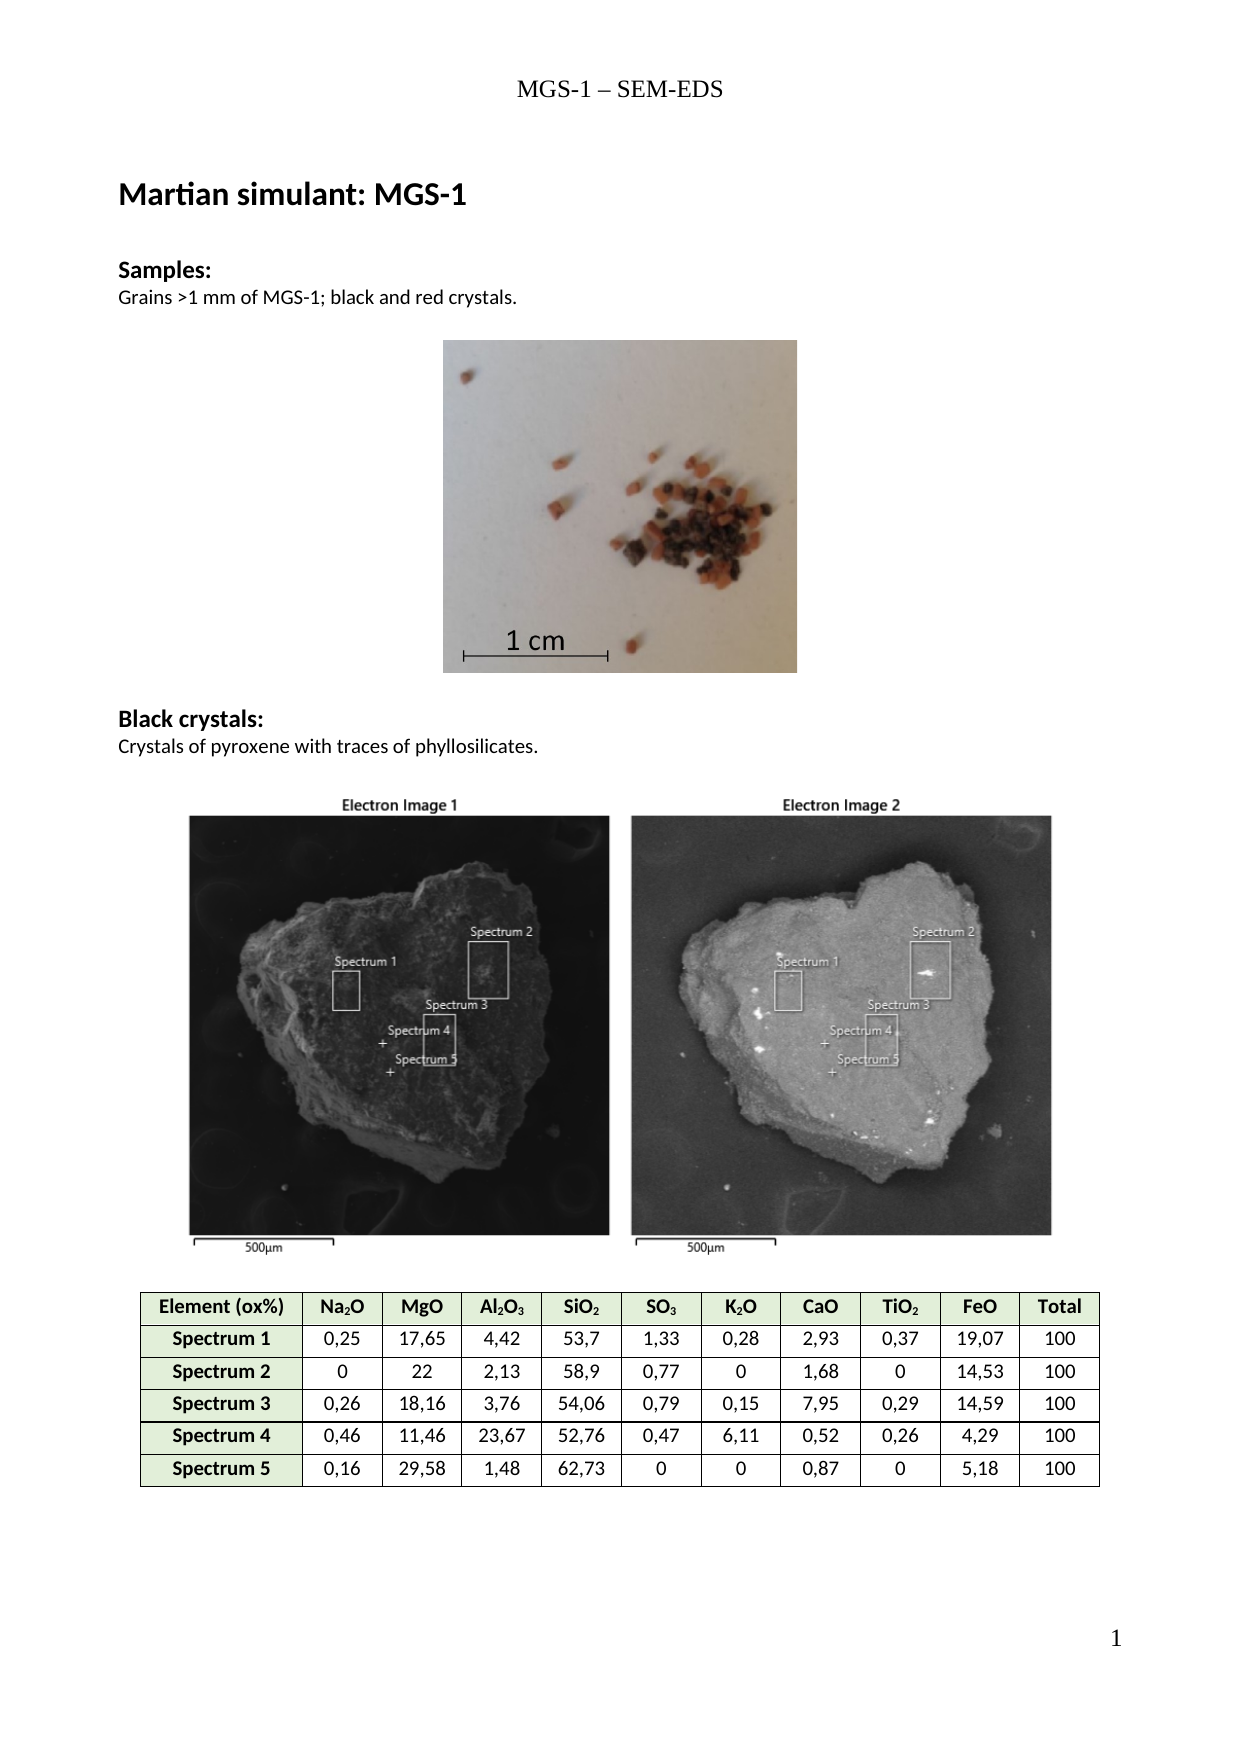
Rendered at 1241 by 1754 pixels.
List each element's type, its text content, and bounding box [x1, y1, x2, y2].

table_header Total [1020, 1293, 1099, 1324]
table_cell 1,68 [781, 1358, 860, 1389]
table_cell 0 [861, 1358, 940, 1389]
table_cell 62,73 [542, 1455, 621, 1486]
table_header FeO [941, 1293, 1019, 1324]
table_cell 58,9 [542, 1358, 621, 1389]
table_cell 6,11 [702, 1423, 780, 1454]
text Grains >1 mm of MGS-1; black and red crystals. [118, 284, 1122, 310]
table_header TiO2 [861, 1293, 940, 1324]
table_cell 100 [1020, 1358, 1099, 1389]
table_header Al2O3 [462, 1293, 541, 1324]
table_cell Spectrum 3 [141, 1390, 302, 1421]
table_cell 0 [702, 1455, 780, 1486]
table_cell 0 [861, 1455, 940, 1486]
table_cell 1,33 [622, 1326, 701, 1357]
table_cell 4,29 [941, 1423, 1019, 1454]
picture [177, 789, 1064, 1262]
picture [443, 340, 798, 673]
table_cell 0 [303, 1358, 382, 1389]
table_cell 5,18 [941, 1455, 1019, 1486]
table_cell 0,37 [861, 1326, 940, 1357]
table_cell 2,13 [462, 1358, 541, 1389]
table_cell 0,26 [861, 1423, 940, 1454]
table_cell 52,76 [542, 1423, 621, 1454]
table_cell 0,16 [303, 1455, 382, 1486]
table_cell 2,93 [781, 1326, 860, 1357]
table_cell Spectrum 1 [141, 1326, 302, 1357]
table_cell 14,53 [941, 1358, 1019, 1389]
table_cell 0,28 [702, 1326, 780, 1357]
table_cell 0,25 [303, 1326, 382, 1357]
table_cell 54,06 [542, 1390, 621, 1421]
table_cell 100 [1020, 1326, 1099, 1357]
table_header Na2O [303, 1293, 382, 1324]
table_cell 0 [622, 1455, 701, 1486]
table_cell 100 [1020, 1423, 1099, 1454]
table_cell 19,07 [941, 1326, 1019, 1357]
table_cell 100 [1020, 1390, 1099, 1421]
subtitle Martian simulant: MGS-1 [118, 173, 1122, 213]
table_cell Spectrum 2 [141, 1358, 302, 1389]
text Samples: [118, 254, 1122, 284]
table_header SO3 [622, 1293, 701, 1324]
table_cell 11,46 [383, 1423, 461, 1454]
table_cell 14,59 [941, 1390, 1019, 1421]
table_cell Spectrum 4 [141, 1423, 302, 1454]
table_cell 53,7 [542, 1326, 621, 1357]
table_cell 29,58 [383, 1455, 461, 1486]
table_cell 22 [383, 1358, 461, 1389]
table_cell 7,95 [781, 1390, 860, 1421]
table_header K2O [702, 1293, 780, 1324]
table_cell 0,47 [622, 1423, 701, 1454]
table_cell 0,15 [702, 1390, 780, 1421]
table_header CaO [781, 1293, 860, 1324]
text Black crystals: [118, 703, 1122, 733]
table_cell 1,48 [462, 1455, 541, 1486]
table_cell 0,77 [622, 1358, 701, 1389]
table_cell 3,76 [462, 1390, 541, 1421]
table_cell 0,29 [861, 1390, 940, 1421]
table_cell 17,65 [383, 1326, 461, 1357]
table_header SiO2 [542, 1293, 621, 1324]
table_cell 0,87 [781, 1455, 860, 1486]
table_header MgO [383, 1293, 461, 1324]
table_cell 18,16 [383, 1390, 461, 1421]
table_cell 0,26 [303, 1390, 382, 1421]
table_cell 0,46 [303, 1423, 382, 1454]
table_cell 4,42 [462, 1326, 541, 1357]
table_header Element (ox%) [141, 1293, 302, 1324]
table_cell 23,67 [462, 1423, 541, 1454]
table_cell 100 [1020, 1455, 1099, 1486]
text Crystals of pyroxene with traces of phyllosilicates. [118, 733, 1122, 759]
table_cell 0 [702, 1358, 780, 1389]
table_cell 0,52 [781, 1423, 860, 1454]
table_cell Spectrum 5 [141, 1455, 302, 1486]
table_cell 0,79 [622, 1390, 701, 1421]
